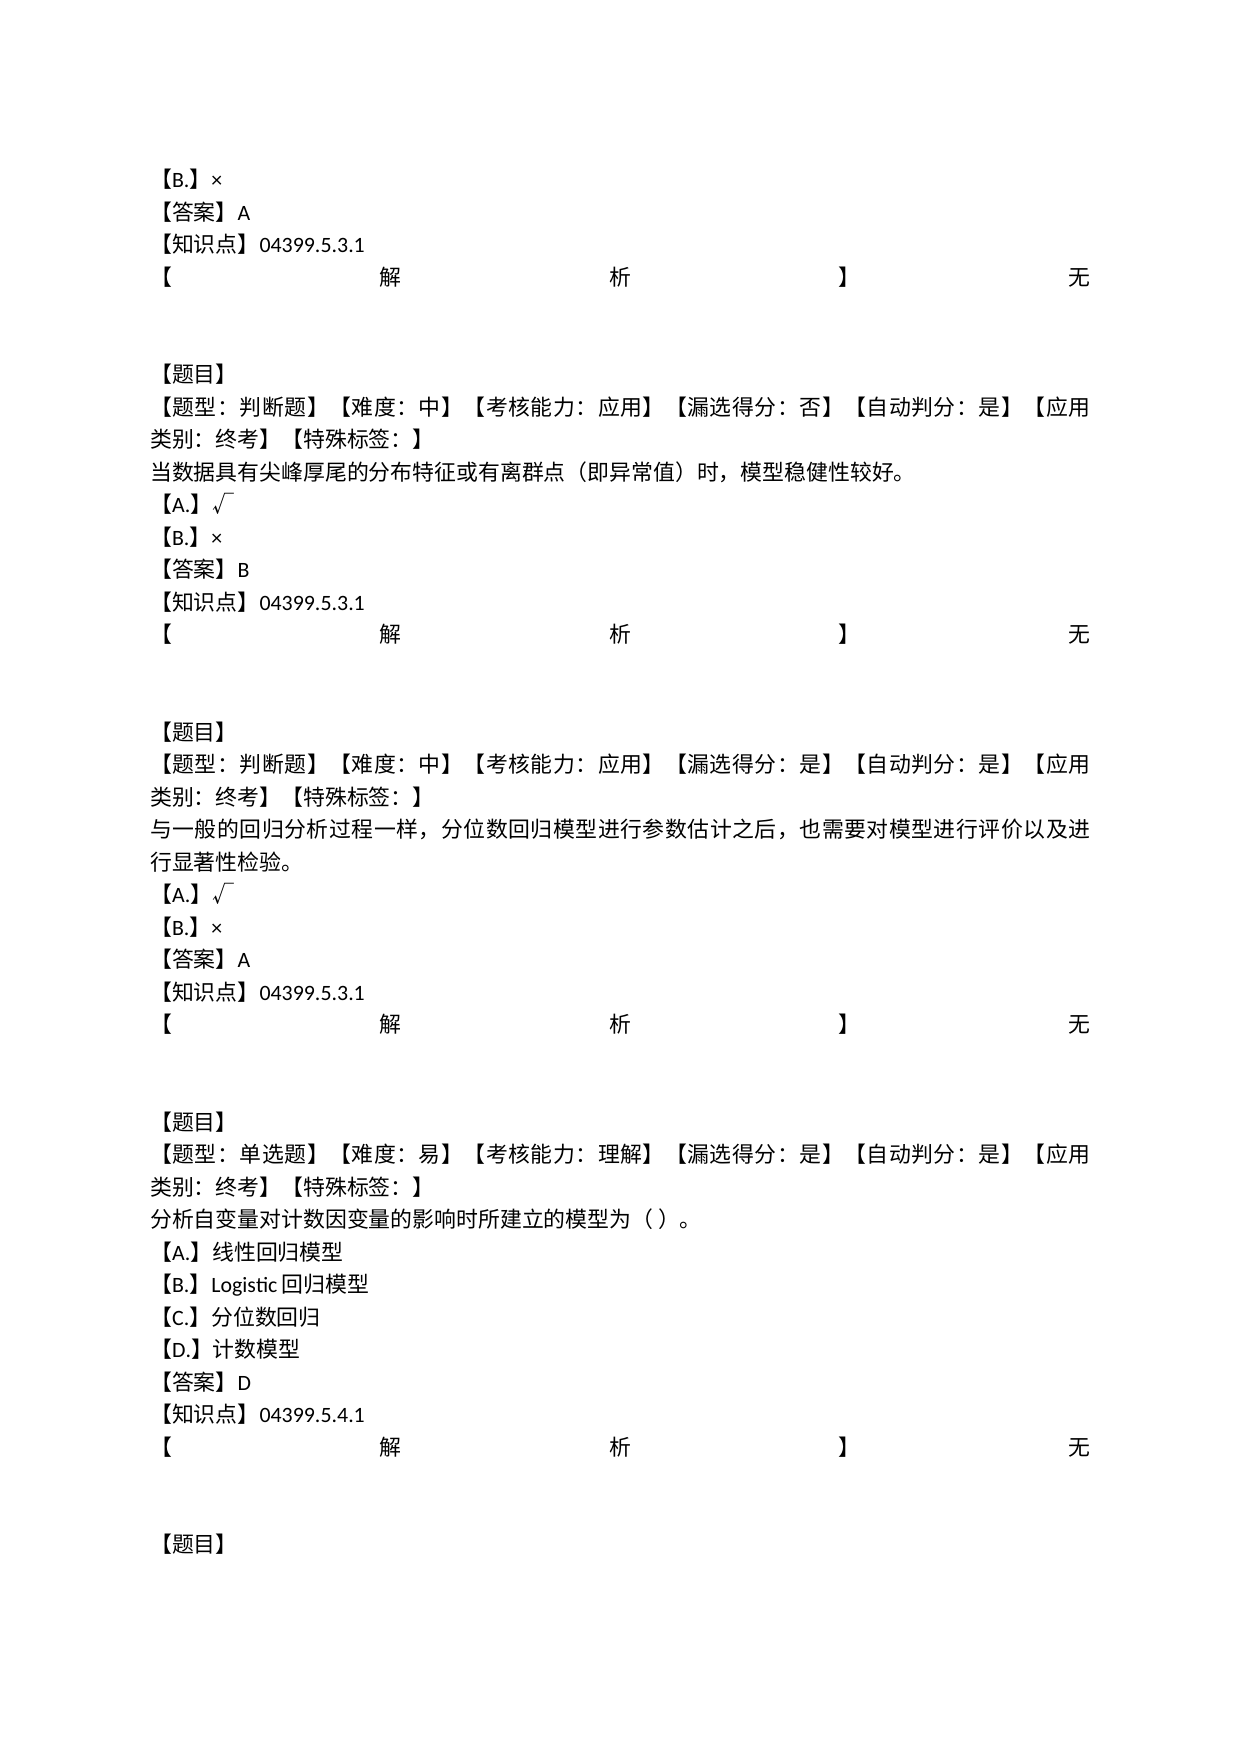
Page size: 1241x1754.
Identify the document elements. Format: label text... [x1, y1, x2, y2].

text 【知识点】04399.5.3.1 [150, 584, 1090, 617]
text 【B.】× [150, 519, 1090, 552]
text 【答案】A [150, 942, 1090, 974]
text 【题型：判断题】【难度：中】【考核能力：应用】【漏选得分：否】【自动判分：是】【应用类别：终考】【特殊标签：】 [150, 389, 1090, 454]
text 【B.】Logistic回归模型 [150, 1267, 1090, 1299]
text 【B.】× [150, 162, 1090, 194]
text 【题目】 [150, 714, 1090, 747]
text 【答案】A [150, 194, 1090, 227]
text 【A.】线性回归模型 [150, 1234, 1090, 1267]
text 【题型：判断题】【难度：中】【考核能力：应用】【漏选得分：是】【自动判分：是】【应用类别：终考】【特殊标签：】 [150, 747, 1090, 812]
text 【知识点】04399.5.3.1 [150, 974, 1090, 1007]
text 【解析】无 [150, 1007, 1090, 1072]
text 【B.】× [150, 909, 1090, 942]
text 【题目】 [150, 1104, 1090, 1137]
text 【答案】D [150, 1364, 1090, 1397]
text 【答案】B [150, 552, 1090, 584]
text 【题目】 [150, 357, 1090, 389]
text 【题型：单选题】【难度：易】【考核能力：理解】【漏选得分：是】【自动判分：是】【应用类别：终考】【特殊标签：】 [150, 1137, 1090, 1202]
text 【解析】无 [150, 259, 1090, 324]
text 与一般的回归分析过程一样，分位数回归模型进行参数估计之后，也需要对模型进行评价以及进行显著性检验。 [150, 812, 1090, 877]
text 【D.】计数模型 [150, 1332, 1090, 1364]
text 【A.】√ [150, 487, 1090, 519]
text 【知识点】04399.5.4.1 [150, 1397, 1090, 1429]
text 【A.】√ [150, 877, 1090, 909]
text 【知识点】04399.5.3.1 [150, 227, 1090, 259]
text 【C.】分位数回归 [150, 1299, 1090, 1332]
text 当数据具有尖峰厚尾的分布特征或有离群点（即异常值）时，模型稳健性较好。 [150, 454, 1090, 487]
text 分析自变量对计数因变量的影响时所建立的模型为（ ）。 [150, 1202, 1090, 1234]
text 【解析】无 [150, 617, 1090, 682]
text 【解析】无 [150, 1429, 1090, 1494]
text 【题目】 [150, 1527, 1090, 1559]
